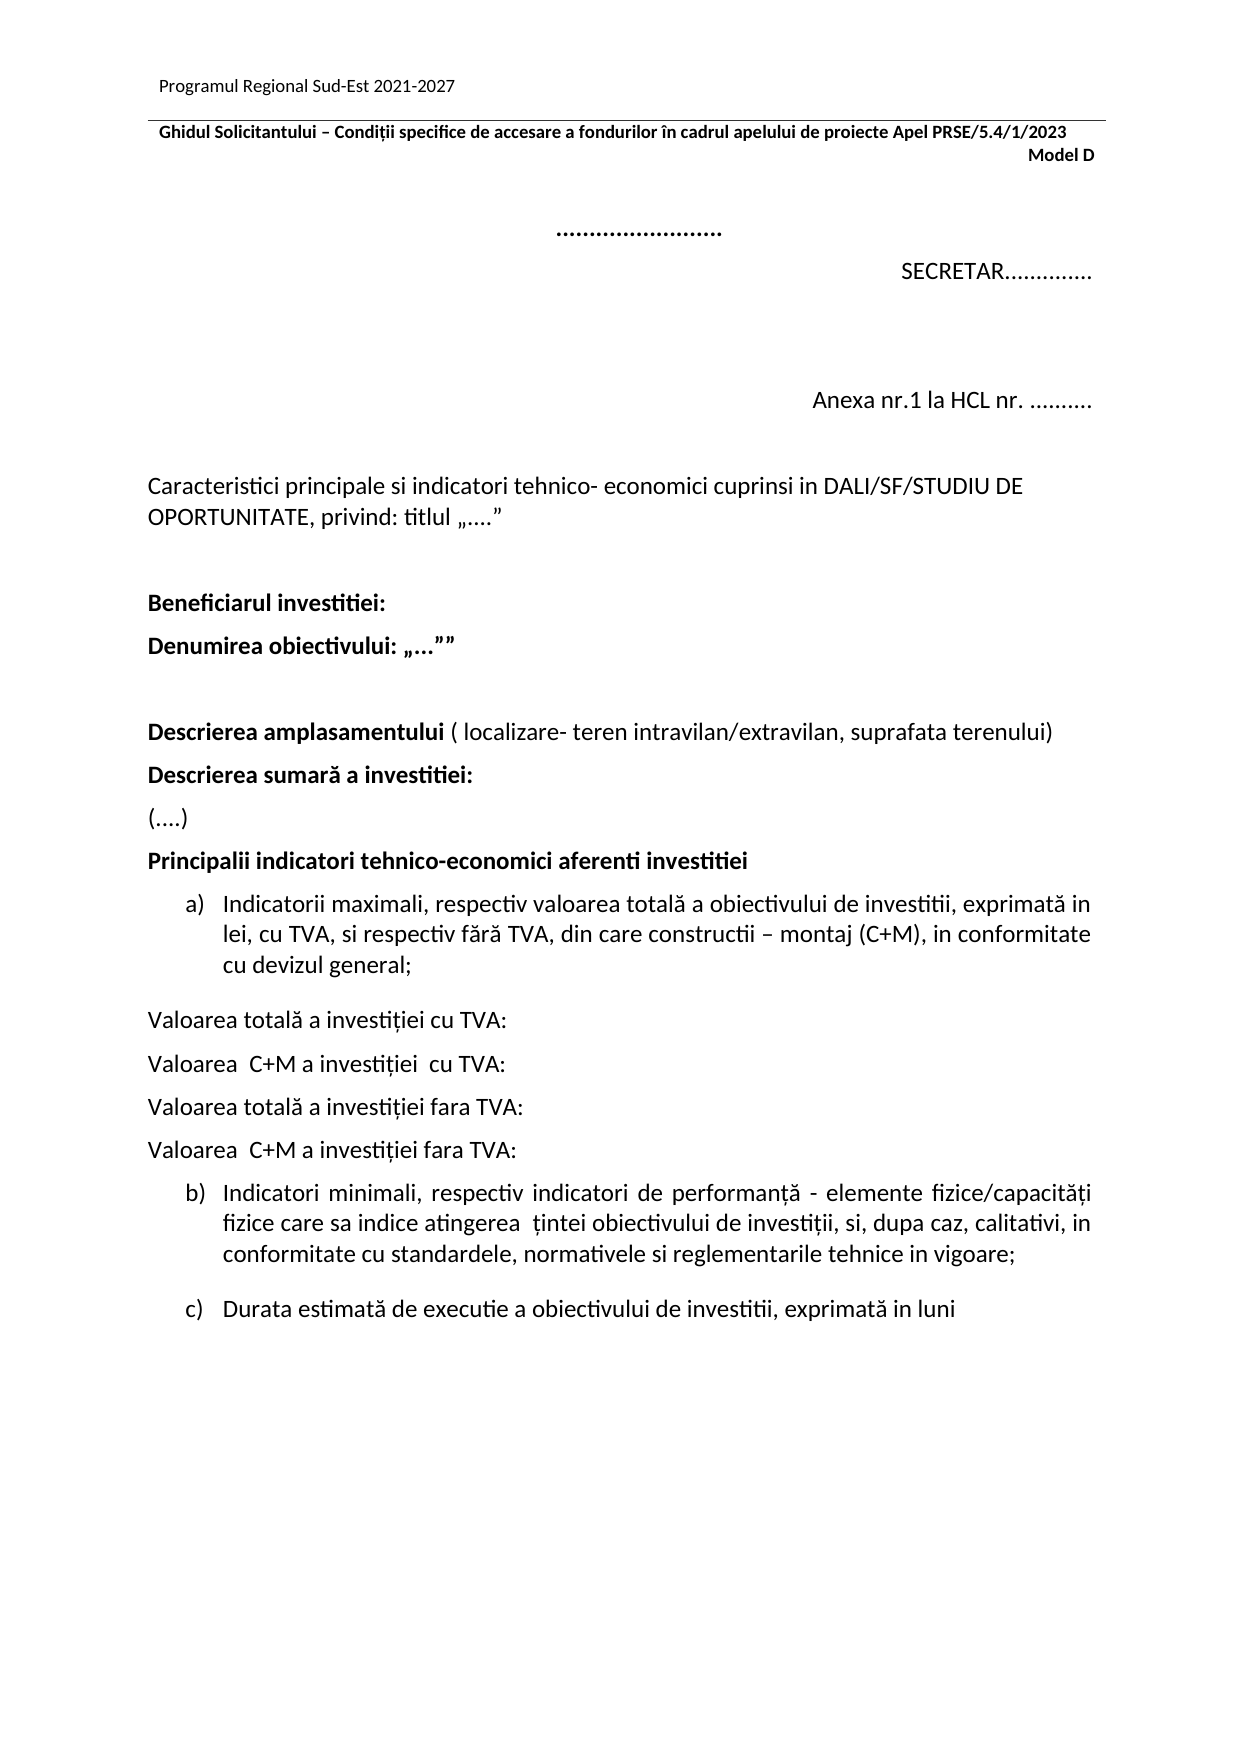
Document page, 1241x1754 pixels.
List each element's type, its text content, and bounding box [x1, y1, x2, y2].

list Indicatorii maximali, respectiv valoarea totală a obiectivului de investitii, exprimată in lei, cu TVA, si respectiv fără TVA, din care constructii – montaj (C+M), in conformitate cu devizul general; [185, 888, 1093, 980]
text ......................... [185, 212, 1093, 243]
text Anexa nr.1 la HCL nr. .......... [148, 384, 1093, 415]
text Valoarea C+M a investiției fara TVA: [148, 1134, 1093, 1164]
list Durata estimată de executie a obiectivului de investitii, exprimată in luni [185, 1293, 1093, 1324]
text Descrierea sumară a investitiei: [148, 759, 1093, 789]
text Valoarea totală a investiției cu TVA: [148, 1005, 1093, 1035]
text SECRETAR.............. [185, 255, 1093, 286]
text (....) [148, 802, 1093, 833]
text Valoarea C+M a investiției cu TVA: [148, 1048, 1093, 1078]
text Principalii indicatori tehnico-economici aferenti investitiei [148, 845, 1093, 876]
text Descrierea amplasamentului ( localizare- teren intravilan/extravilan, suprafata terenului) [148, 716, 1093, 747]
text Caracteristici principale si indicatori tehnico- economici cuprinsi in DALI/SF/STUDIU DE OPORTUNITATE, privind: titlul „....” [148, 470, 1093, 531]
list Indicatori minimali, respectiv indicatori de performanță - elemente fizice/capacități fizice care sa indice atingerea țintei obiectivului de investiții, si, dupa caz, calitativi, in conformitate cu standardele, normativele si reglementarile tehnice in vigoare; [185, 1177, 1093, 1268]
text Denumirea obiectivului: „...”” [148, 630, 1093, 661]
text Beneficiarul investitiei: [148, 587, 1093, 617]
text Valoarea totală a investiției fara TVA: [148, 1091, 1093, 1121]
